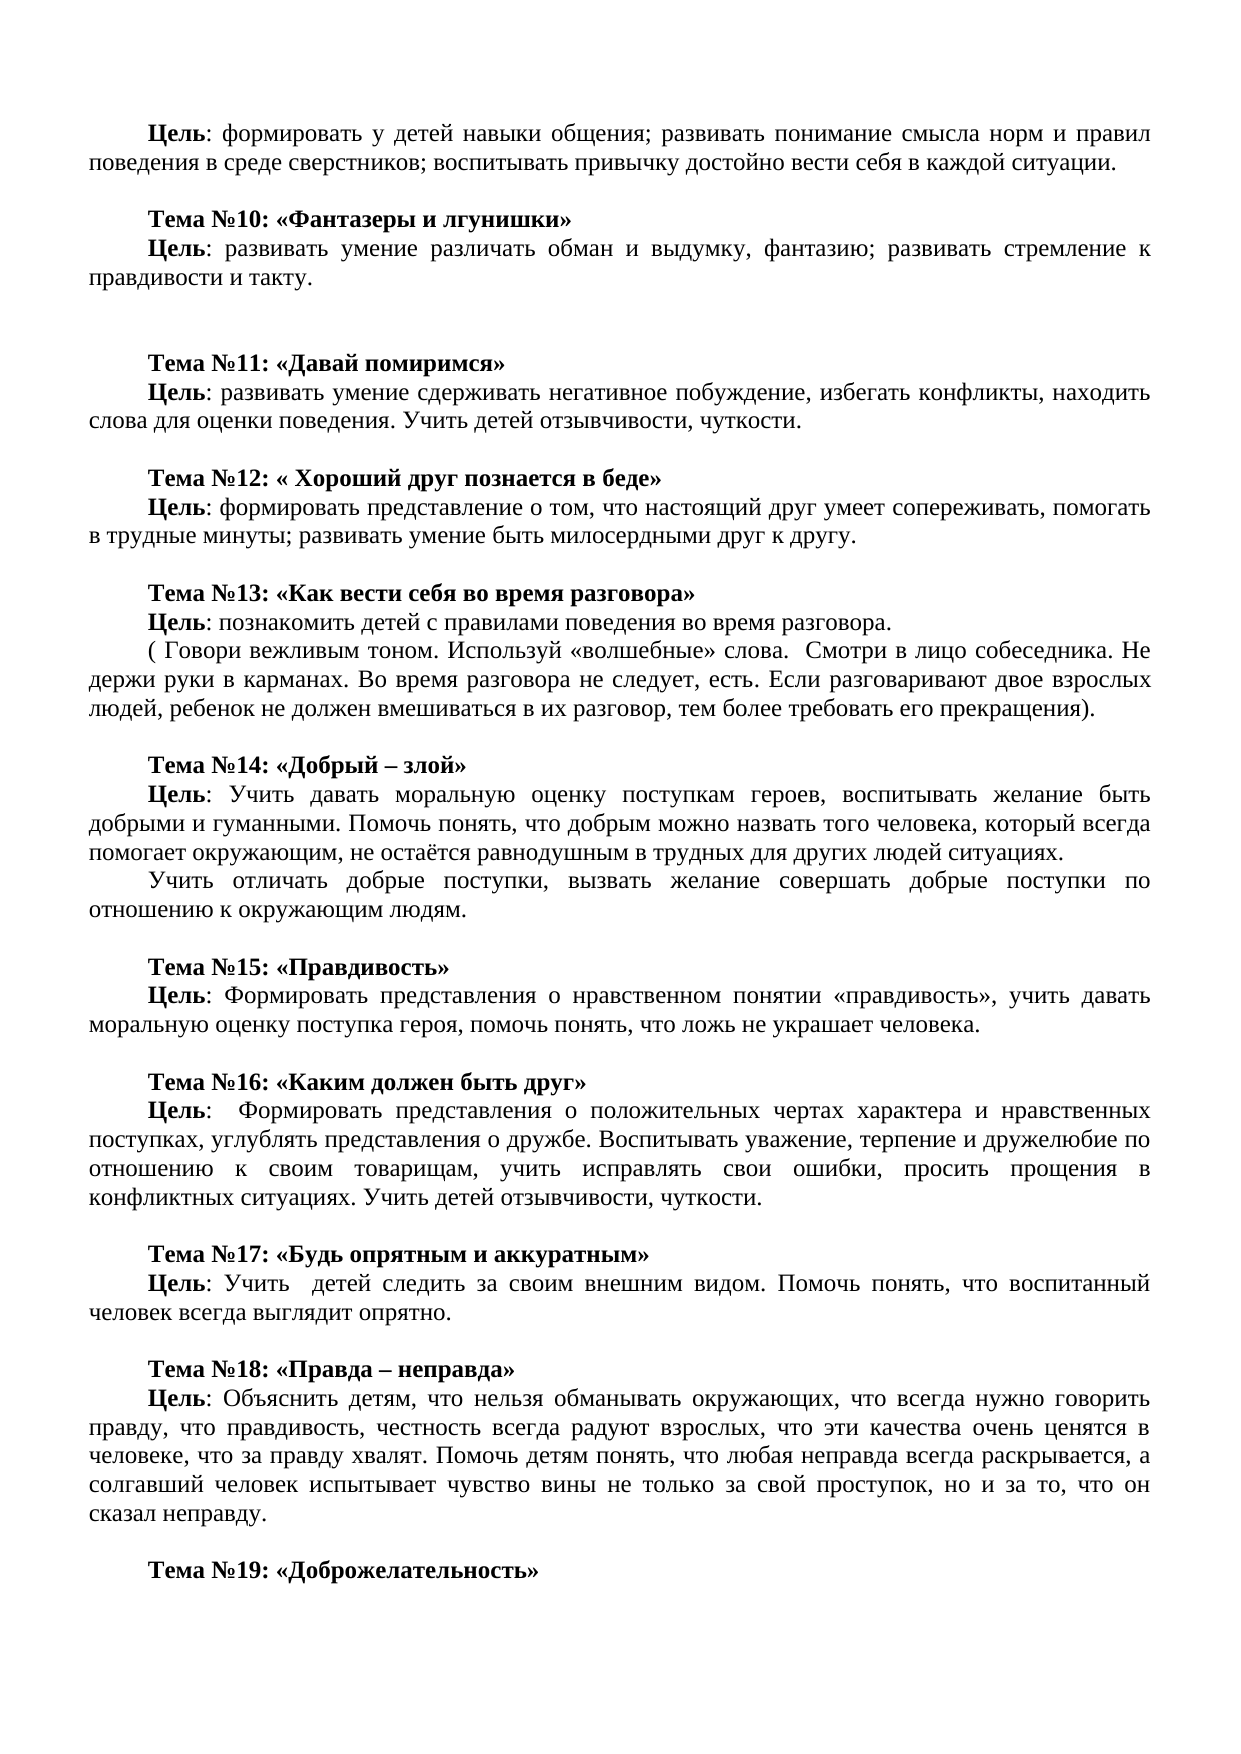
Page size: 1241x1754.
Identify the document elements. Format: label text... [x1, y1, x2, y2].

text Цель: Формировать представления о нравственном понятии «правдивость», учить давать моральную оценку поступка героя, помочь понять, что ложь не украшает человека. [88, 981, 1152, 1038]
text ( Говори вежливым тоном. Используй «волшебные» слова. Смотри в лицо собеседника. Не держи руки в карманах. Во время разговора не следует, есть. Если разговаривают двое взрослых людей, ребенок не должен вмешиваться в их разговор, тем более требовать его прекращения). [88, 636, 1152, 722]
text Тема №14: «Добрый – злой» [88, 751, 1152, 779]
text Цель: Объяснить детям, что нельзя обманывать окружающих, что всегда нужно говорить правду, что правдивость, честность всегда радуют взрослых, что эти качества очень ценятся в человеке, что за правду хвалят. Помочь детям понять, что любая неправда всегда раскрывается, а солгавший человек испытывает чувство вины не только за свой проступок, но и за то, что он сказал неправду. [88, 1383, 1152, 1527]
text Тема №19: «Доброжелательность» [88, 1556, 1152, 1584]
text Тема №17: «Будь опрятным и аккуратным» [88, 1239, 1152, 1268]
text Тема №16: «Каким должен быть друг» [88, 1067, 1152, 1096]
text Цель: развивать умение различать обман и выдумку, фантазию; развивать стремление к правдивости и такту. [88, 233, 1152, 291]
text Тема №10: «Фантазеры и лгунишки» [88, 204, 1152, 233]
text Цель: формировать представление о том, что настоящий друг умеет сопереживать, помогать в трудные минуты; развивать умение быть милосердными друг к другу. [88, 492, 1152, 549]
text Цель: Формировать представления о положительных чертах характера и нравственных поступках, углублять представления о дружбе. Воспитывать уважение, терпение и дружелюбие по отношению к своим товарищам, учить исправлять свои ошибки, просить прощения в конфликтных ситуациях. Учить детей отзывчивости, чуткости. [88, 1096, 1152, 1211]
text Цель: формировать у детей навыки общения; развивать понимание смысла норм и правил поведения в среде сверстников; воспитывать привычку достойно вести себя в каждой ситуации. [88, 118, 1152, 176]
text Цель: Учить давать моральную оценку поступкам героев, воспитывать желание быть добрыми и гуманными. Помочь понять, что добрым можно назвать того человека, который всегда помогает окружающим, не остаётся равнодушным в трудных для других людей ситуациях. [88, 779, 1152, 866]
text Учить отличать добрые поступки, вызвать желание совершать добрые поступки по отношению к окружающим людям. [88, 866, 1152, 923]
text Цель: познакомить детей с правилами поведения во время разговора. [88, 607, 1152, 636]
text Цель: развивать умение сдерживать негативное побуждение, избегать конфликты, находить слова для оценки поведения. Учить детей отзывчивости, чуткости. [88, 377, 1152, 434]
text Тема №12: « Хороший друг познается в беде» [88, 463, 1152, 492]
text Тема №18: «Правда – неправда» [88, 1354, 1152, 1383]
text Тема №11: «Давай помиримся» [88, 348, 1152, 377]
text Тема №13: «Как вести себя во время разговора» [88, 578, 1152, 607]
text Тема №15: «Правдивость» [88, 952, 1152, 981]
text Цель: Учить детей следить за своим внешним видом. Помочь понять, что воспитанный человек всегда выглядит опрятно. [88, 1268, 1152, 1326]
